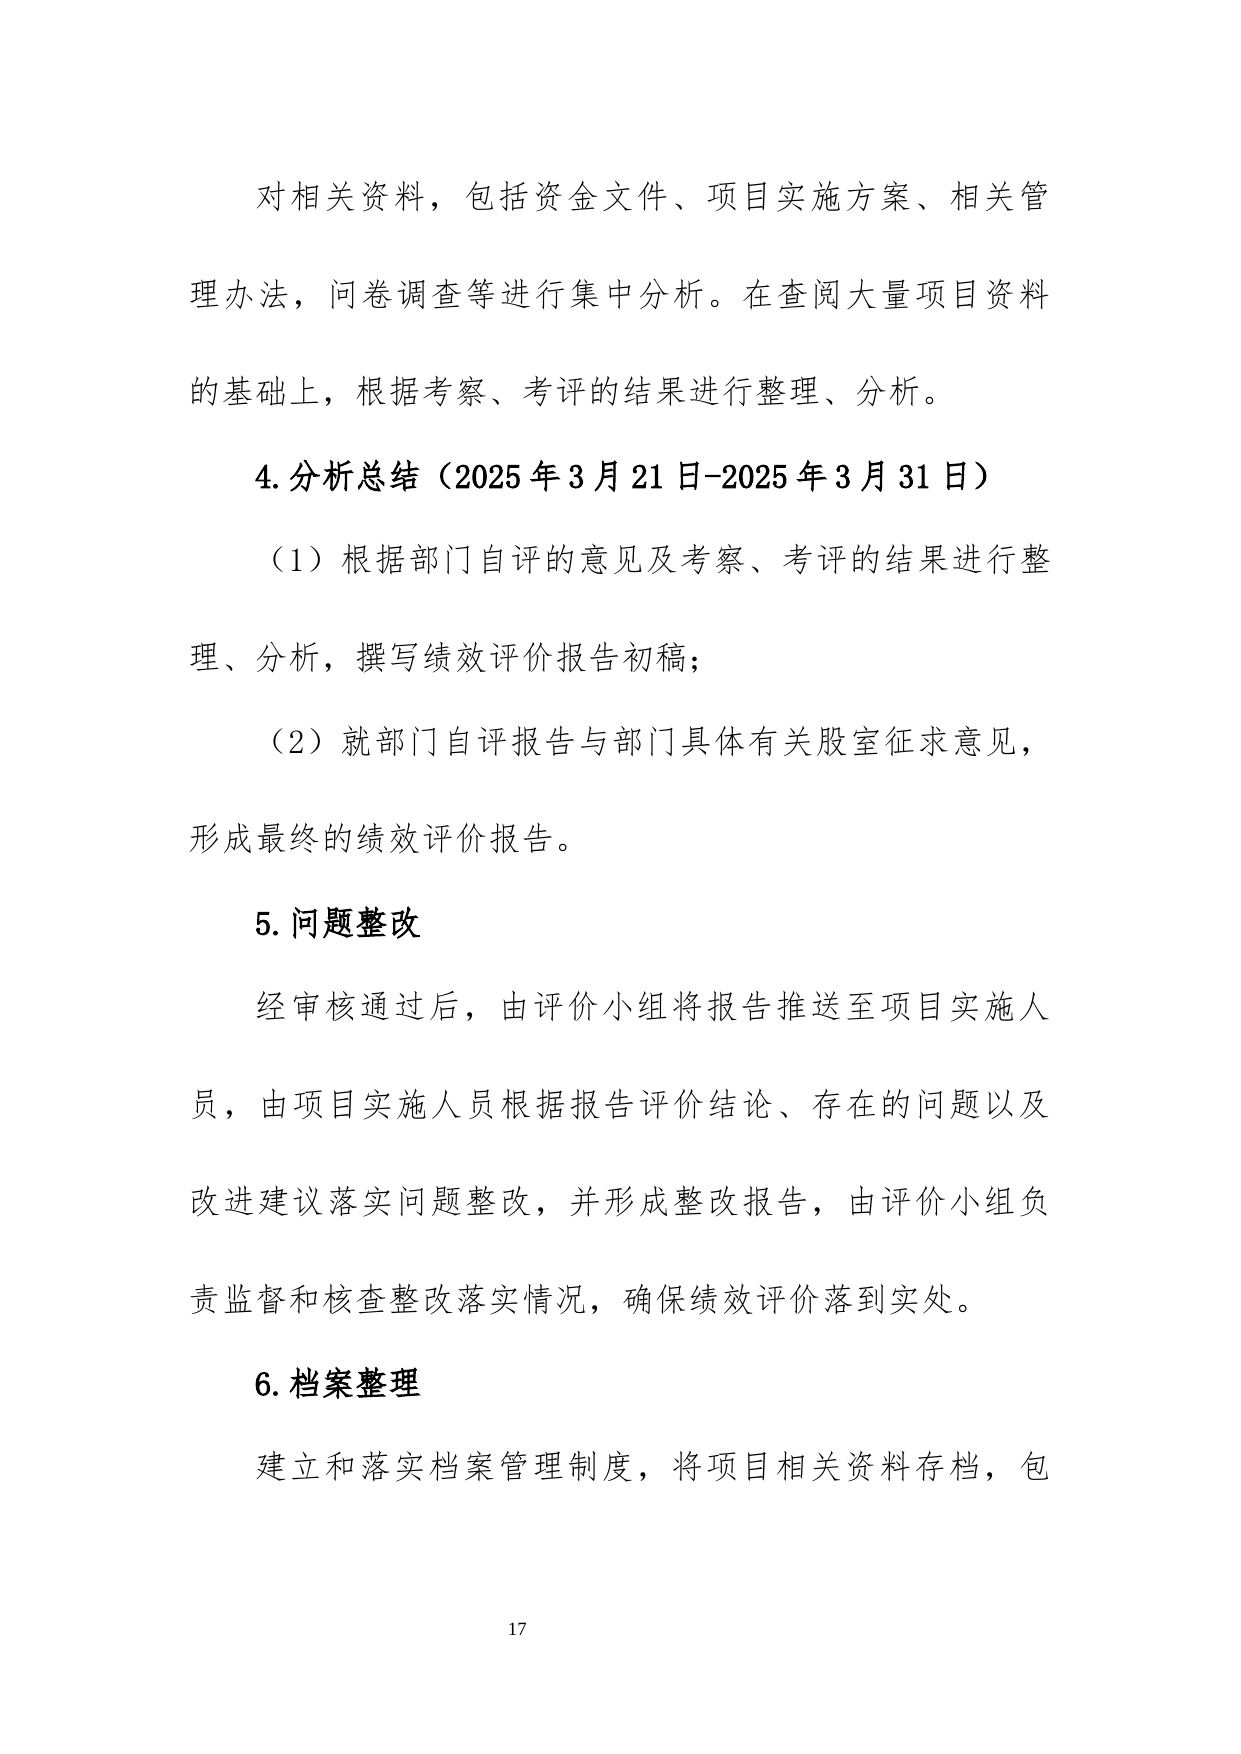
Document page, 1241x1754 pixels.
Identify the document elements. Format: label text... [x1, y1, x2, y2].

text （2）就部门自评报告与部门具体有关股室征求意见，形成最终的绩效评价报告。 [187, 706, 1053, 869]
text 6.档案整理 [187, 1348, 1053, 1413]
text 5.问题整改 [187, 888, 1053, 953]
text 4.分析总结（2025年3月21日-2025年3月31日） [187, 441, 1053, 506]
text 经审核通过后，由评价小组将报告推送至项目实施人员，由项目实施人员根据报告评价结论、存在的问题以及改进建议落实问题整改，并形成整改报告，由评价小组负责监督和核查整改落实情况，确保绩效评价落到实处。 [187, 972, 1053, 1329]
text 对相关资料，包括资金文件、项目实施方案、相关管理办法，问卷调查等进行集中分析。在查阅大量项目资料的基础上，根据考察、考评的结果进行整理、分析。 [187, 162, 1053, 422]
text （1）根据部门自评的意见及考察、考评的结果进行整理、分析，撰写绩效评价报告初稿； [187, 525, 1053, 687]
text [187, 1432, 1053, 1497]
